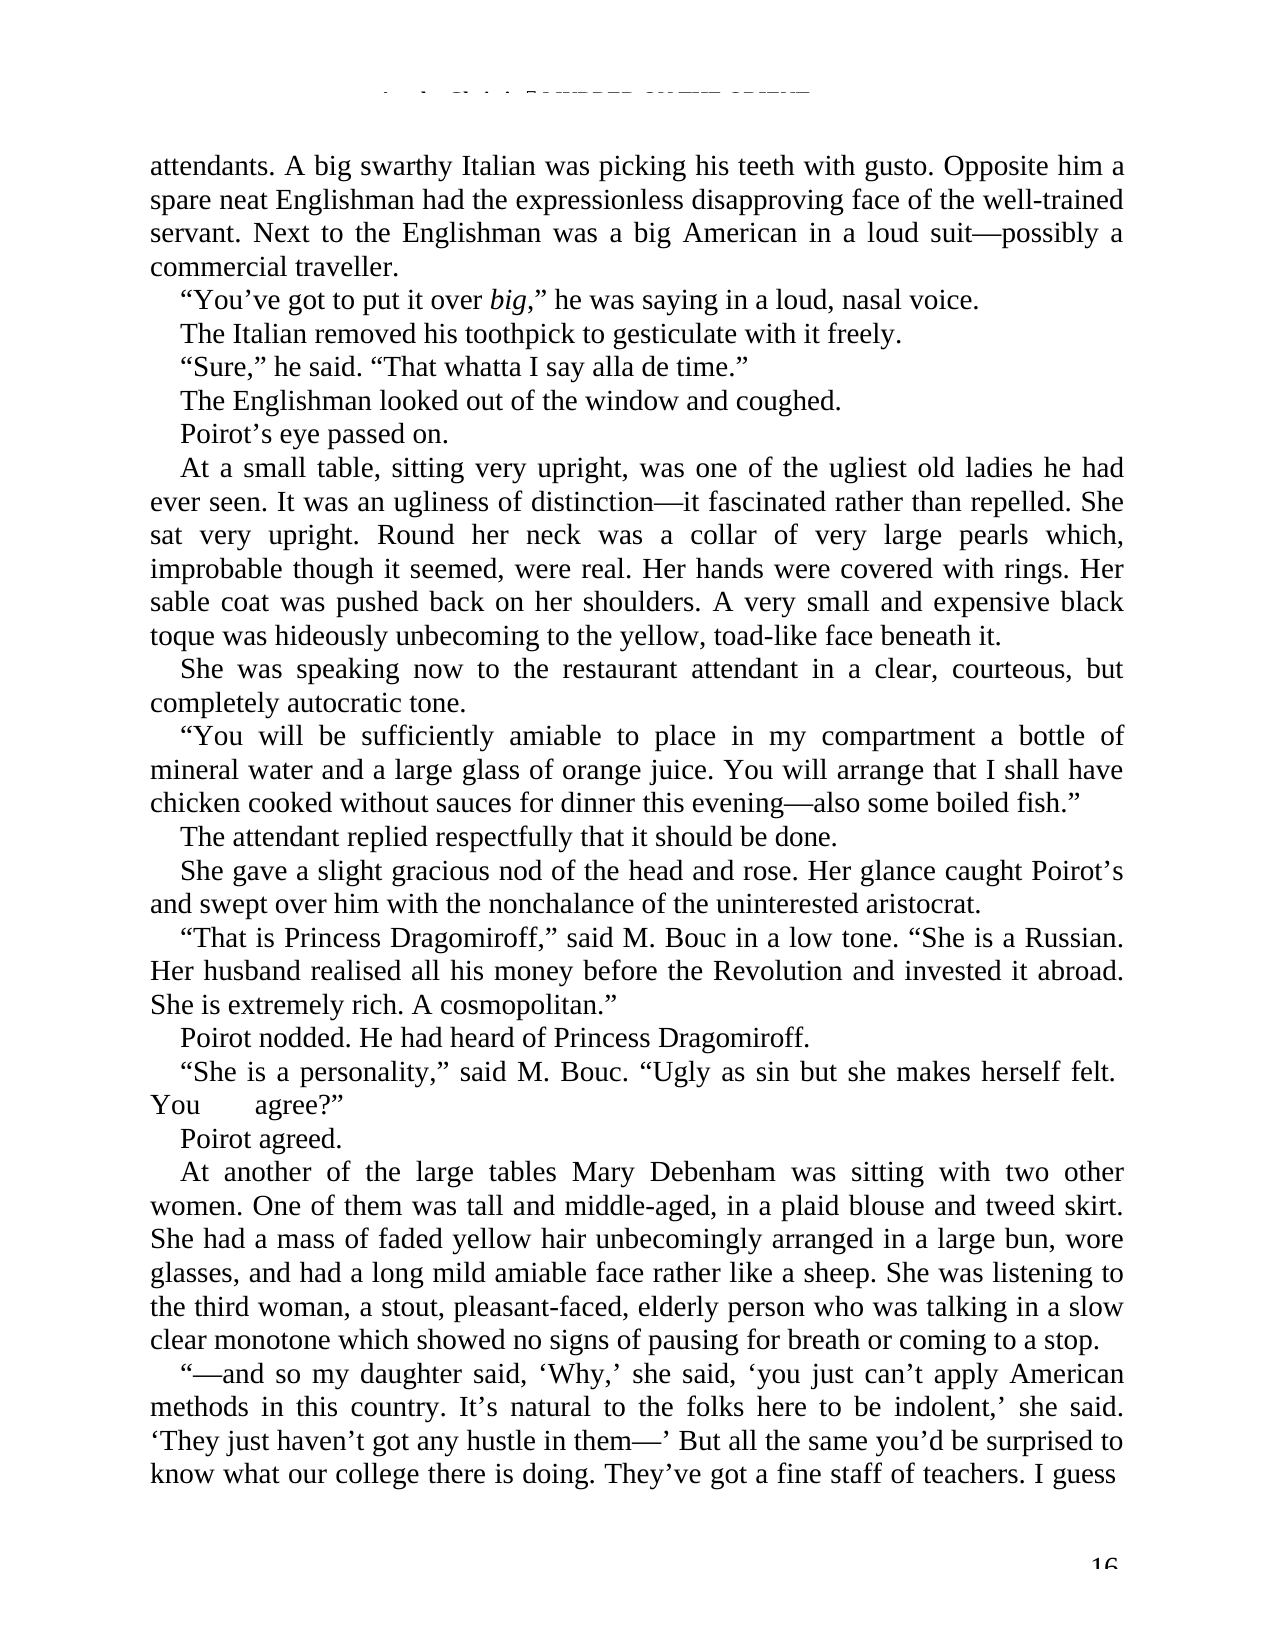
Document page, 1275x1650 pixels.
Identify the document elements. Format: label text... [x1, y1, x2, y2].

text “You’ve got to put it over big,” he was saying in a loud, nasal voice. The Italian removed his toothpick to gesticulate with it freely. “Sure,” he said. “That whatta I say alla de time.” [180, 282, 984, 383]
text You agree?” Poirot agreed. [150, 1087, 344, 1154]
text She was speaking now to the restaurant attendant in a clear, courteous, but completely autocratic tone. [150, 651, 1125, 718]
text The attendant replied respectfully that it should be done. [180, 819, 1137, 853]
text She gave a slight gracious nod of the head and rose. Her glance caught Poirot’s and swept over him with the nonchalance of the uninterested aristocrat. [150, 853, 1125, 920]
text Poirot nodded. He had heard of Princess Dragomiroff. [180, 1020, 1137, 1054]
text attendants. A big swarthy Italian was picking his teeth with gusto. Opposite him a spare neat Englishman had the expressionless disapproving face of the well-trained servant. Next to the Englishman was a big American in a loud suit—possibly a commercial traveller. [150, 148, 1125, 282]
text At a small table, sitting very upright, was one of the ugliest old ladies he had ever seen. It was an ugliness of distinction—it fascinated rather than repelled. She sat very upright. Round her neck was a collar of very large pearls which, improbable though it seemed, were real. Her hands were covered with rings. Her sable coat was pushed back on her shoulders. A very small and expensive black toque was hideously unbecoming to the yellow, toad-like face beneath it. [150, 450, 1125, 651]
text “—and so my daughter said, ‘Why,’ she said, ‘you just can’t apply American methods in this country. It’s natural to the folks here to be indolent,’ she said. ‘They just haven’t got any hustle in them—’ But all the same you’d be surprised to know what our college there is doing. They’ve got a fine staff of teachers. I guess [150, 1356, 1125, 1490]
text “That is Princess Dragomiroff,” said M. Bouc in a low tone. “She is a Russian. Her husband realised all his money before the Revolution and invested it abroad. She is extremely rich. A cosmopolitan.” [150, 920, 1126, 1020]
text “You will be sufficiently amiable to place in my compartment a bottle of mineral water and a large glass of orange juice. You will arrange that I shall have chicken cooked without sauces for dinner this evening—also some boiled fish.” [150, 718, 1125, 819]
text “She is a personality,” said M. Bouc. “Ugly as sin but she makes herself felt. [180, 1054, 1137, 1087]
text The Englishman looked out of the window and coughed. Poirot’s eye passed on. [180, 383, 918, 450]
text At another of the large tables Mary Debenham was sitting with two other women. One of them was tall and middle-aged, in a plaid blouse and tweed skirt. She had a mass of faded yellow hair unbecomingly arranged in a large bun, wore glasses, and had a long mild amiable face rather like a sheep. She was listening to the third woman, a stout, pleasant-faced, elderly person who was talking in a slow clear monotone which showed no signs of pausing for breath or coming to a stop. [150, 1154, 1126, 1356]
